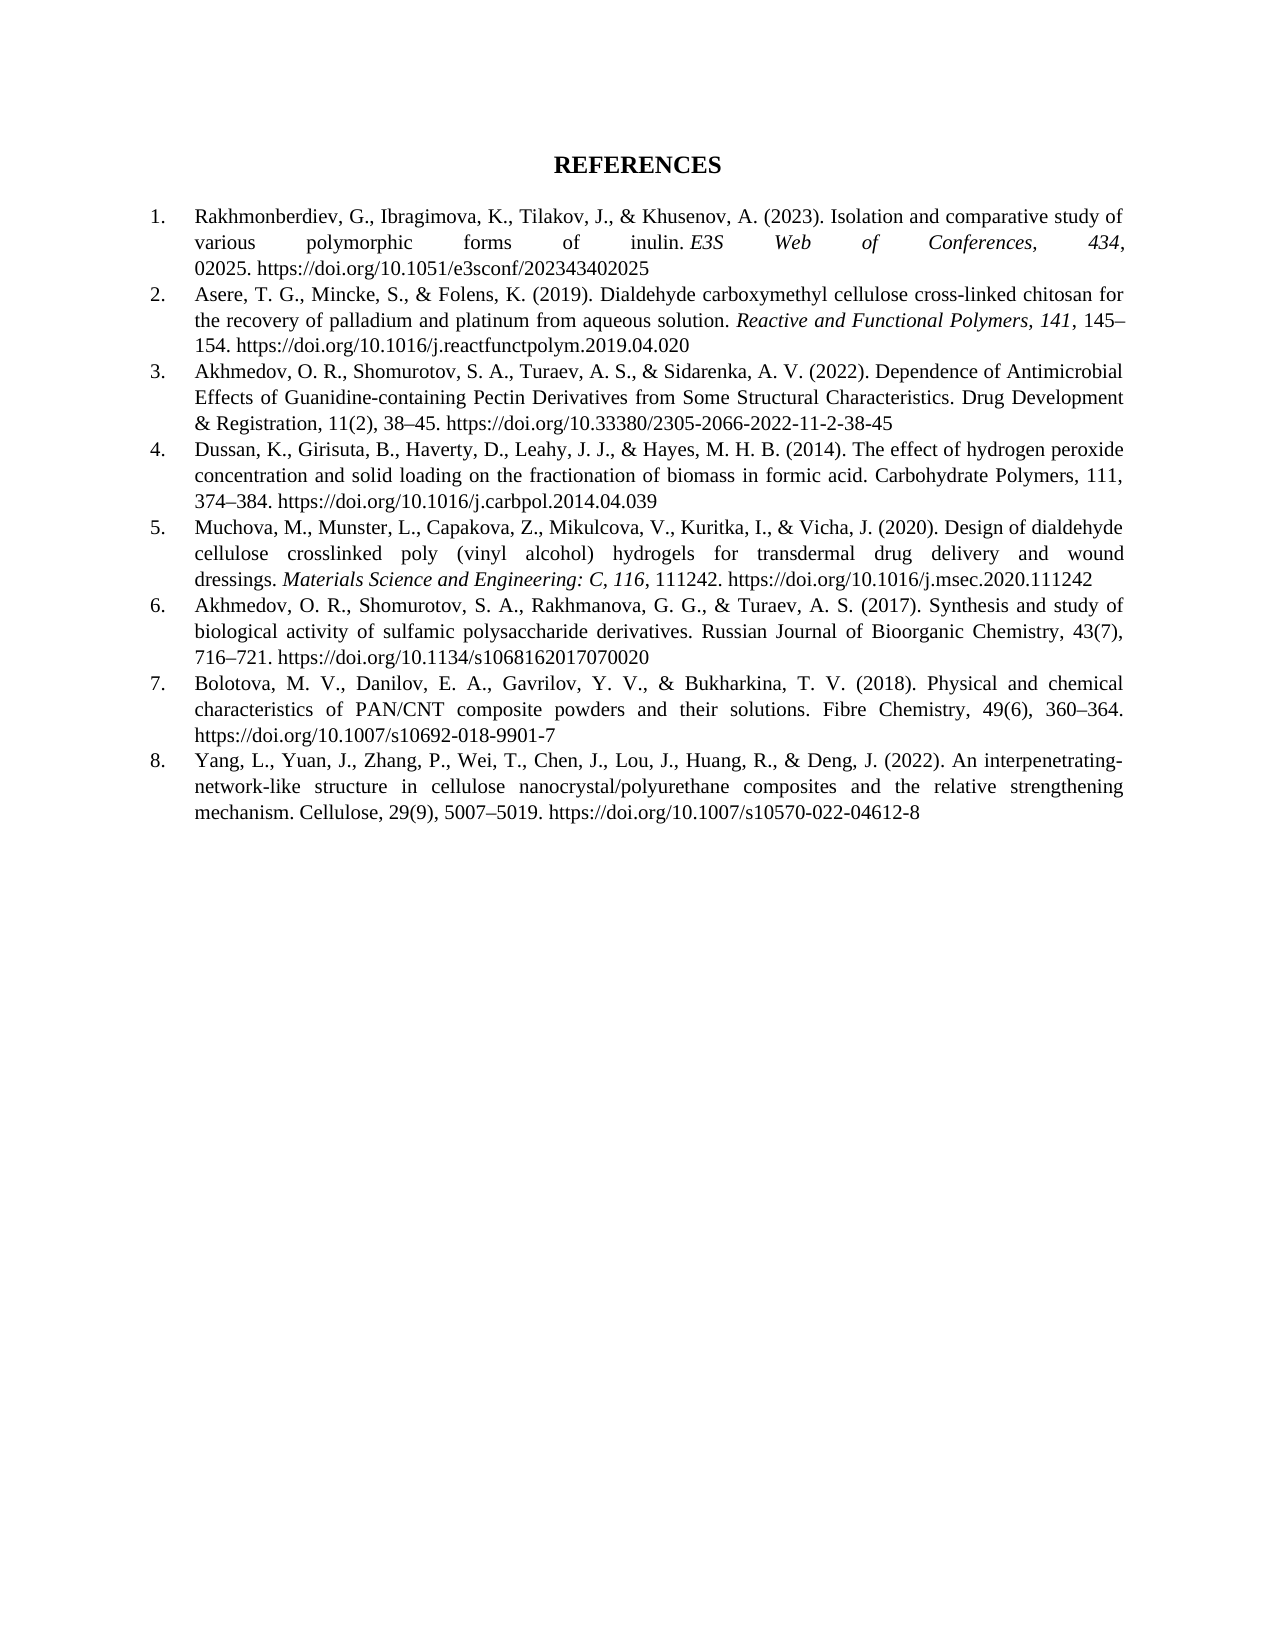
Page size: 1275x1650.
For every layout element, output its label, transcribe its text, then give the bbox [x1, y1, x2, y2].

text REFERENCES [150, 150, 1125, 179]
list Akhmedov, O. R., Shomurotov, S. A., Rakhmanova, G. G., & Turaev, A. S. (2017). Synthesis and study of biological activity of sulfamic polysaccharide derivatives. Russian Journal of Bioorganic Chemistry, 43(7), 716–721. https://doi.org/10.1134/s1068162017070020 [150, 593, 1125, 669]
list Akhmedov, O. R., Shomurotov, S. A., Turaev, A. S., & Sidarenka, A. V. (2022). Dependence of Antimicrobial Effects of Guanidine-containing Pectin Derivatives from Some Structural Characteristics. Drug Development & Registration, 11(2), 38–45. https://doi.org/10.33380/2305-2066-2022-11-2-38-45 [150, 359, 1125, 435]
list Bolotova, M. V., Danilov, E. A., Gavrilov, Y. V., & Bukharkina, T. V. (2018). Physical and chemical characteristics of PAN/CNT composite powders and their solutions. Fibre Chemistry, 49(6), 360–364. https://doi.org/10.1007/s10692-018-9901-7 [150, 671, 1125, 747]
list Rakhmonberdiev, G., Ibragimova, K., Tilakov, J., & Khusenov, A. (2023). Isolation and comparative study of various polymorphic forms of inulin. E3S Web of Conferences, 434, 02025. https://doi.org/10.1051/e3sconf/202343402025 [150, 204, 1125, 280]
list Muchova, M., Munster, L., Capakova, Z., Mikulcova, V., Kuritka, I., & Vicha, J. (2020). Design of dialdehyde cellulose crosslinked poly (vinyl alcohol) hydrogels for transdermal drug delivery and wound dressings. Materials Science and Engineering: C, 116, 111242. https://doi.org/10.1016/j.msec.2020.111242 [150, 515, 1125, 591]
list Dussan, K., Girisuta, B., Haverty, D., Leahy, J. J., & Hayes, M. H. B. (2014). The effect of hydrogen peroxide concentration and solid loading on the fractionation of biomass in formic acid. Carbohydrate Polymers, 111, 374–384. https://doi.org/10.1016/j.carbpol.2014.04.039 [150, 437, 1125, 513]
list Asere, T. G., Mincke, S., & Folens, K. (2019). Dialdehyde carboxymethyl cellulose cross-linked chitosan for the recovery of palladium and platinum from aqueous solution. Reactive and Functional Polymers, 141, 145–154. https://doi.org/10.1016/j.reactfunctpolym.2019.04.020 [150, 282, 1125, 357]
list Yang, L., Yuan, J., Zhang, P., Wei, T., Chen, J., Lou, J., Huang, R., & Deng, J. (2022). An interpenetrating-network-like structure in cellulose nanocrystal/polyurethane composites and the relative strengthening mechanism. Cellulose, 29(9), 5007–5019. https://doi.org/10.1007/s10570-022-04612-8 [150, 748, 1125, 824]
